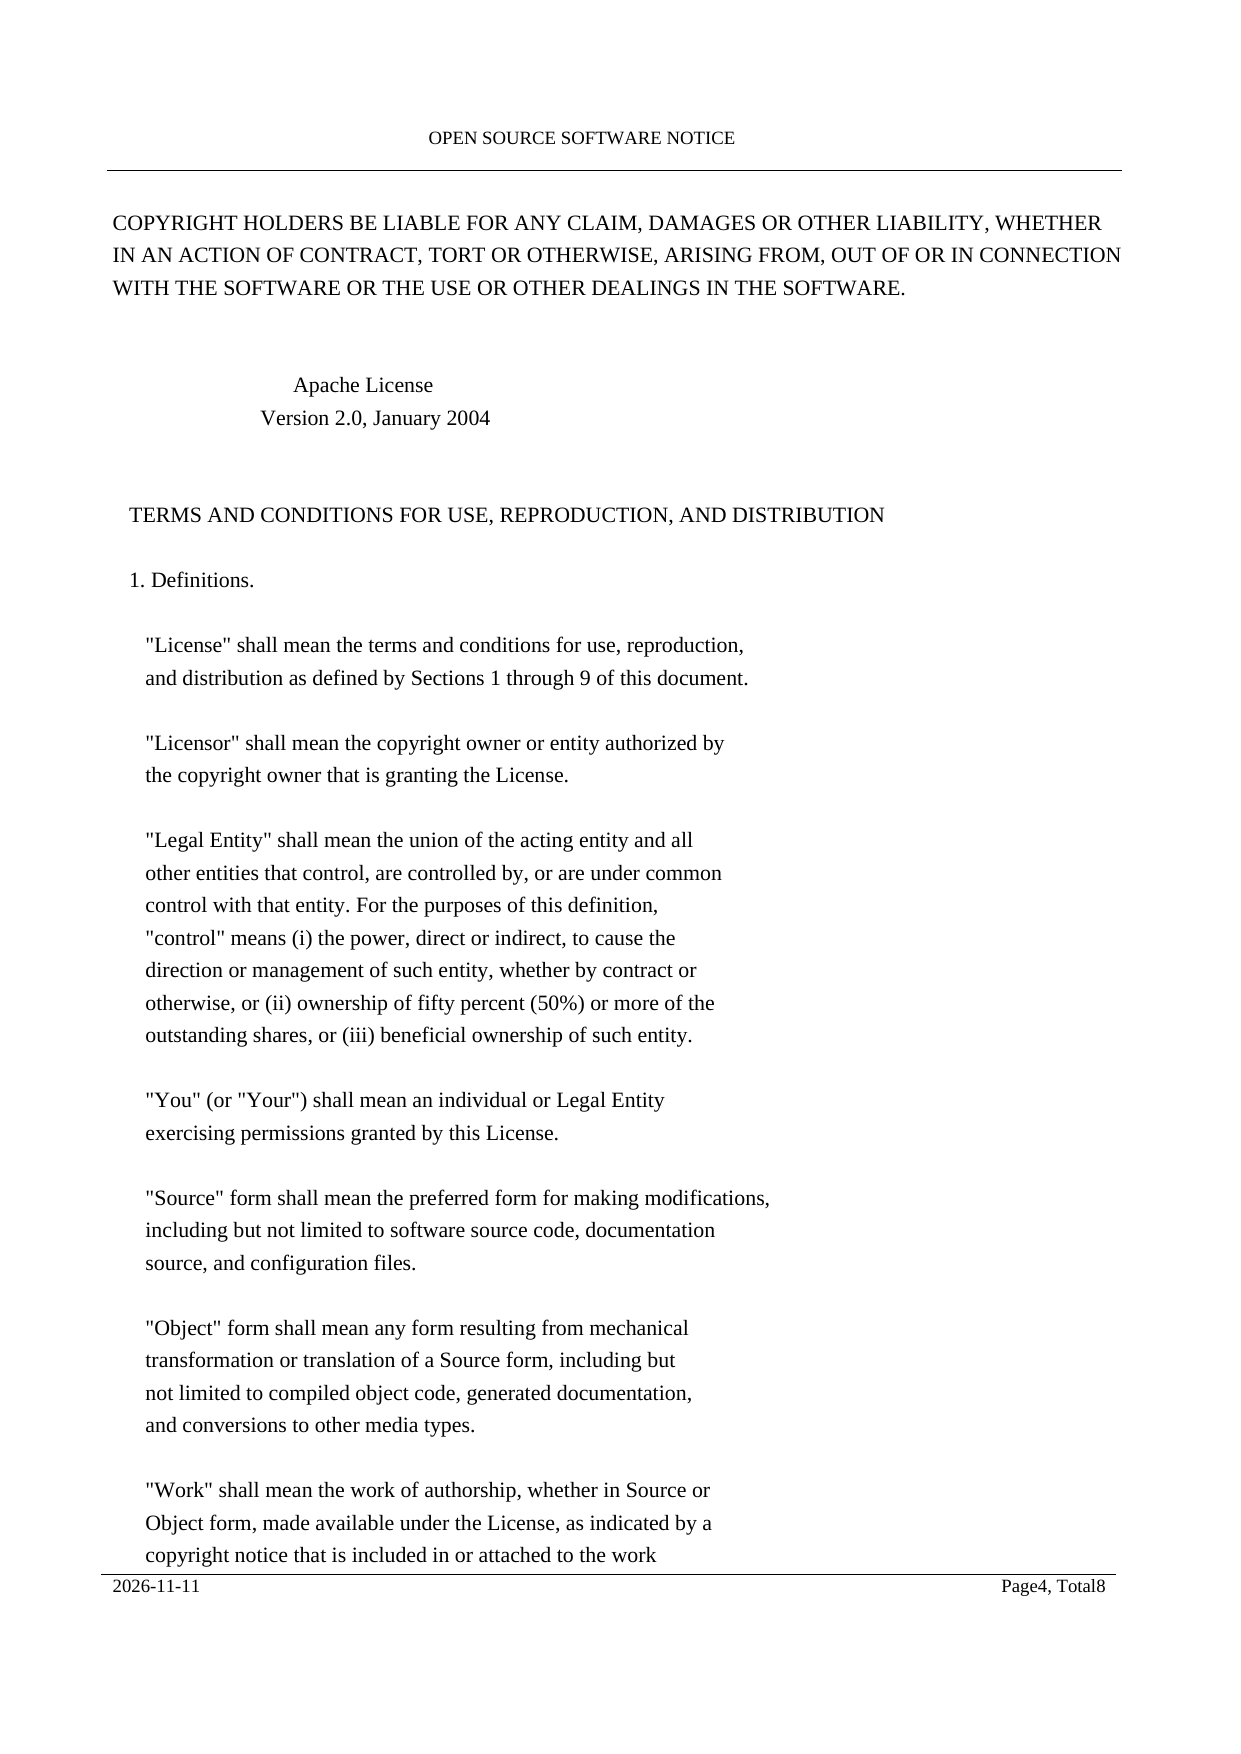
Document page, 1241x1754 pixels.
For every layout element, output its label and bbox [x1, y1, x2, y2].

text [112, 206, 1128, 1571]
